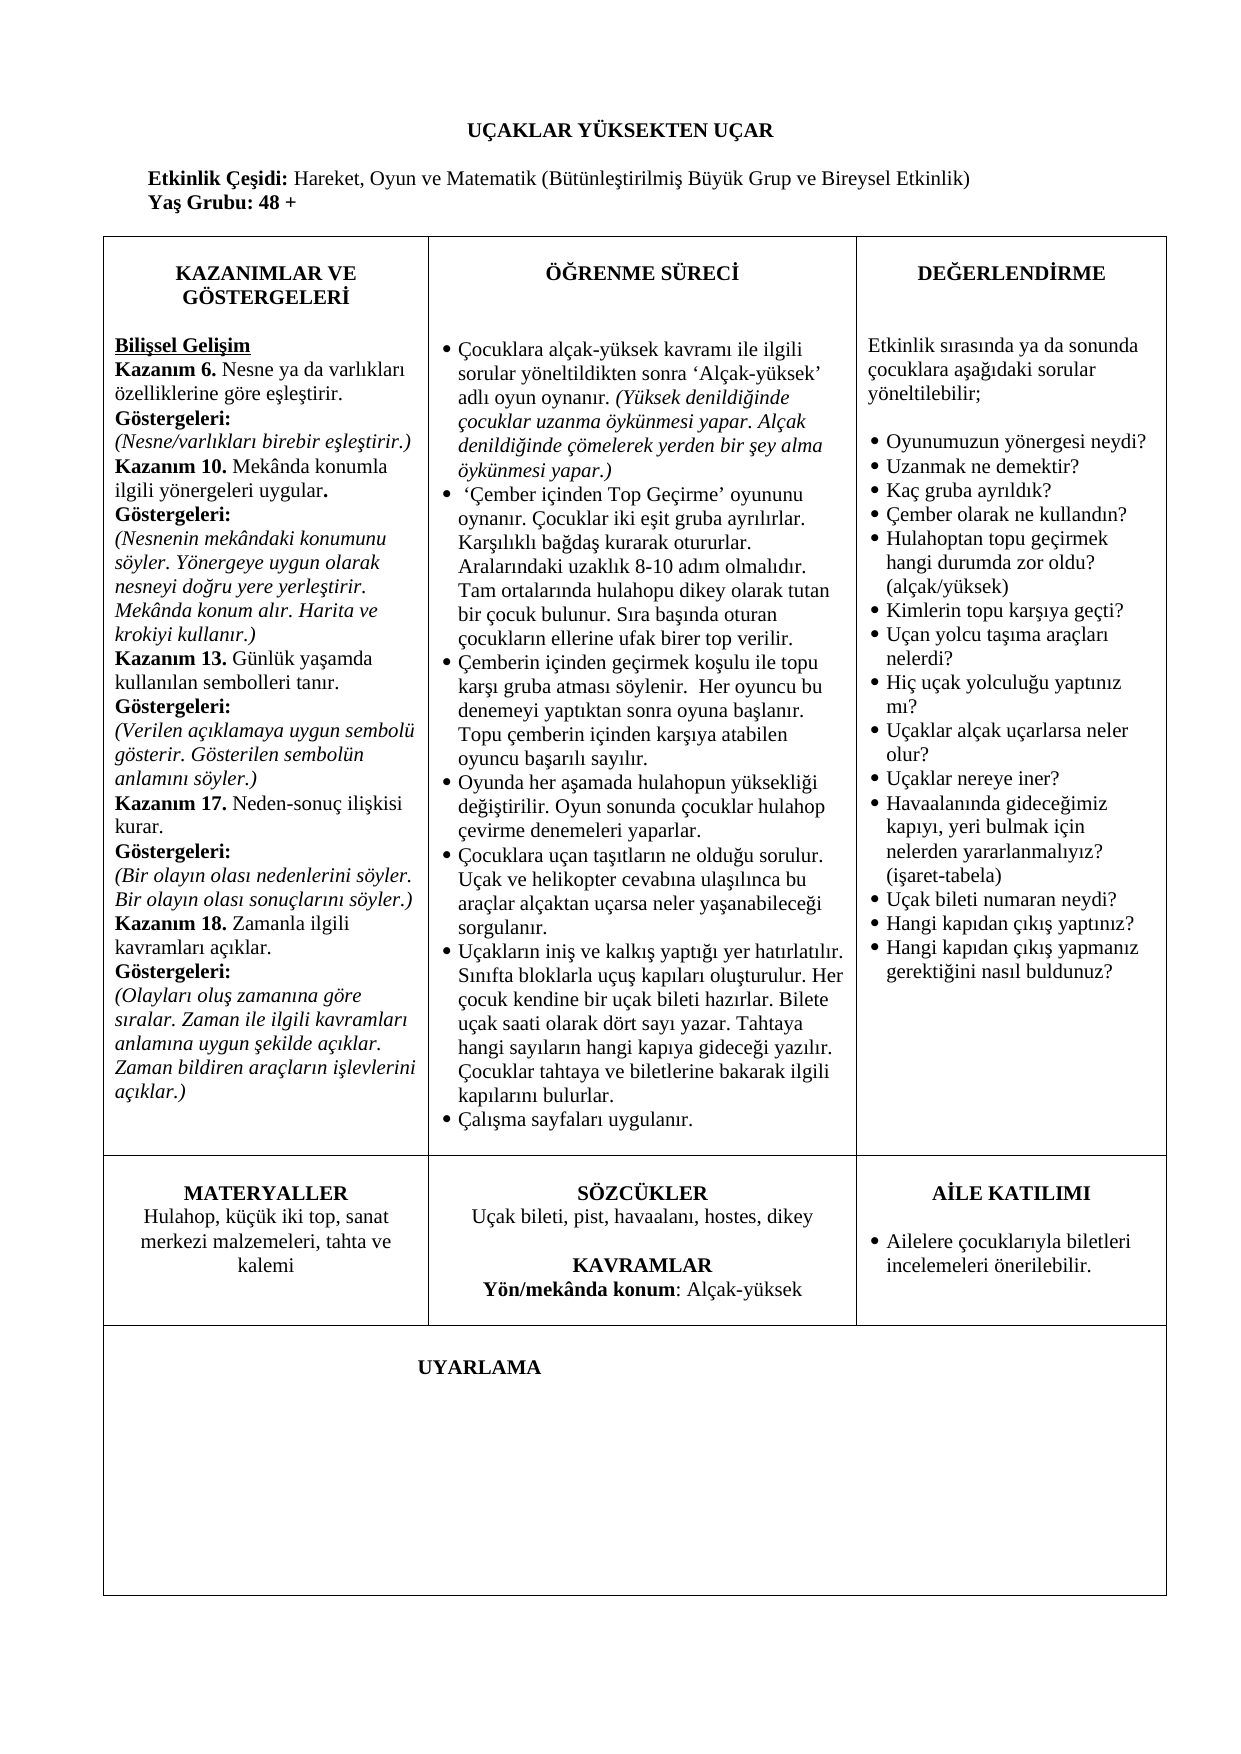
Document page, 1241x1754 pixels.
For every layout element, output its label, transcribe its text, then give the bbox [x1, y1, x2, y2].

table_cell SÖZCÜKLER Uçak bileti, pist, havaalanı, hostes, dikey KAVRAMLAR Yön/mekânda konum: Alçak-yüksek [429, 1156, 856, 1325]
text Yaş Grubu: 48 + [148, 190, 1092, 214]
table_cell [855, 1326, 1166, 1595]
table_header DEĞERLENDİRME Etkinlik sırasında ya da sonunda çocuklara aşağıdaki sorular yöneltilebilir; Oyunumuzun yönergesi neydi? Uzanmak ne demektir? Kaç gruba ayrıldık? Çember olarak ne kullandın? Hulahoptan topu geçirmek hangi durumda zor oldu? (alçak/yüksek) Kimlerin topu karşıya geçti? Uçan yolcu taşıma araçları nelerdi? Hiç uçak yolculuğu yaptınız mı? Uçaklar alçak uçarlarsa neler olur? Uçaklar nereye iner? Havaalanında gideceğimiz kapıyı, yeri bulmak için nelerden yararlanmalıyız? (işaret-tabela) Uçak bileti numaran neydi? Hangi kapıdan çıkış yaptınız? Hangi kapıdan çıkış yapmanız gerektiğini nasıl buldunuz? [857, 237, 1166, 1155]
text Etkinlik Çeşidi: Hareket, Oyun ve Matematik (Bütünleştirilmiş Büyük Grup ve Bireysel Etkinlik) [148, 166, 1092, 190]
table_header KAZANIMLAR VE GÖSTERGELERİ Bilişsel Gelişim Kazanım 6. Nesne ya da varlıkları özelliklerine göre eşleştirir. Göstergeleri: (Nesne/varlıkları birebir eşleştirir.) Kazanım 10. Mekânda konumla ilgili yönergeleri uygular. Göstergeleri: (Nesnenin mekândaki konumunu söyler. Yönergeye uygun olarak nesneyi doğru yere yerleştirir. Mekânda konum alır. Harita ve krokiyi kullanır.) Kazanım 13. Günlük yaşamda kullanılan sembolleri tanır. Göstergeleri: (Verilen açıklamaya uygun sembolü gösterir. Gösterilen sembolün anlamını söyler.) Kazanım 17. Neden-sonuç ilişkisi kurar. Göstergeleri: (Bir olayın olası nedenlerini söyler. Bir olayın olası sonuçlarını söyler.) Kazanım 18. Zamanla ilgili kavramları açıklar. Göstergeleri: (Olayları oluş zamanına göre sıralar. Zaman ile ilgili kavramları anlamına uygun şekilde açıklar. Zaman bildiren araçların işlevlerini açıklar.) [104, 237, 428, 1155]
table_cell UYARLAMA [104, 1326, 855, 1595]
table_cell MATERYALLER Hulahop, küçük iki top, sanat merkezi malzemeleri, tahta ve kalemi [104, 1156, 428, 1325]
table_cell AİLE KATILIMI Ailelere çocuklarıyla biletleri incelemeleri önerilebilir. [857, 1156, 1166, 1325]
text UÇAKLAR YÜKSEKTEN UÇAR [148, 118, 1092, 142]
table_header ÖĞRENME SÜRECİ Çocuklara alçak-yüksek kavramı ile ilgili sorular yöneltildikten sonra ‘Alçak-yüksek’ adlı oyun oynanır. (Yüksek denildiğinde çocuklar uzanma öykünmesi yapar. Alçak denildiğinde çömelerek yerden bir şey alma öykünmesi yapar.) ‘Çember içinden Top Geçirme’ oyununu oynanır. Çocuklar iki eşit gruba ayrılırlar. Karşılıklı bağdaş kurarak otururlar. Aralarındaki uzaklık 8-10 adım olmalıdır. Tam ortalarında hulahopu dikey olarak tutan bir çocuk bulunur. Sıra başında oturan çocukların ellerine ufak birer top verilir. Çemberin içinden geçirmek koşulu ile topu karşı gruba atması söylenir. Her oyuncu bu denemeyi yaptıktan sonra oyuna başlanır. Topu çemberin içinden karşıya atabilen oyuncu başarılı sayılır. Oyunda her aşamada hulahopun yüksekliği değiştirilir. Oyun sonunda çocuklar hulahop çevirme denemeleri yaparlar. Çocuklara uçan taşıtların ne olduğu sorulur. Uçak ve helikopter cevabına ulaşılınca bu araçlar alçaktan uçarsa neler yaşanabileceği sorgulanır. Uçakların iniş ve kalkış yaptığı yer hatırlatılır. Sınıfta bloklarla uçuş kapıları oluşturulur. Her çocuk kendine bir uçak bileti hazırlar. Bilete uçak saati olarak dört sayı yazar. Tahtaya hangi sayıların hangi kapıya gideceği yazılır. Çocuklar tahtaya ve biletlerine bakarak ilgili kapılarını bulurlar. Çalışma sayfaları uygulanır. [429, 237, 856, 1155]
